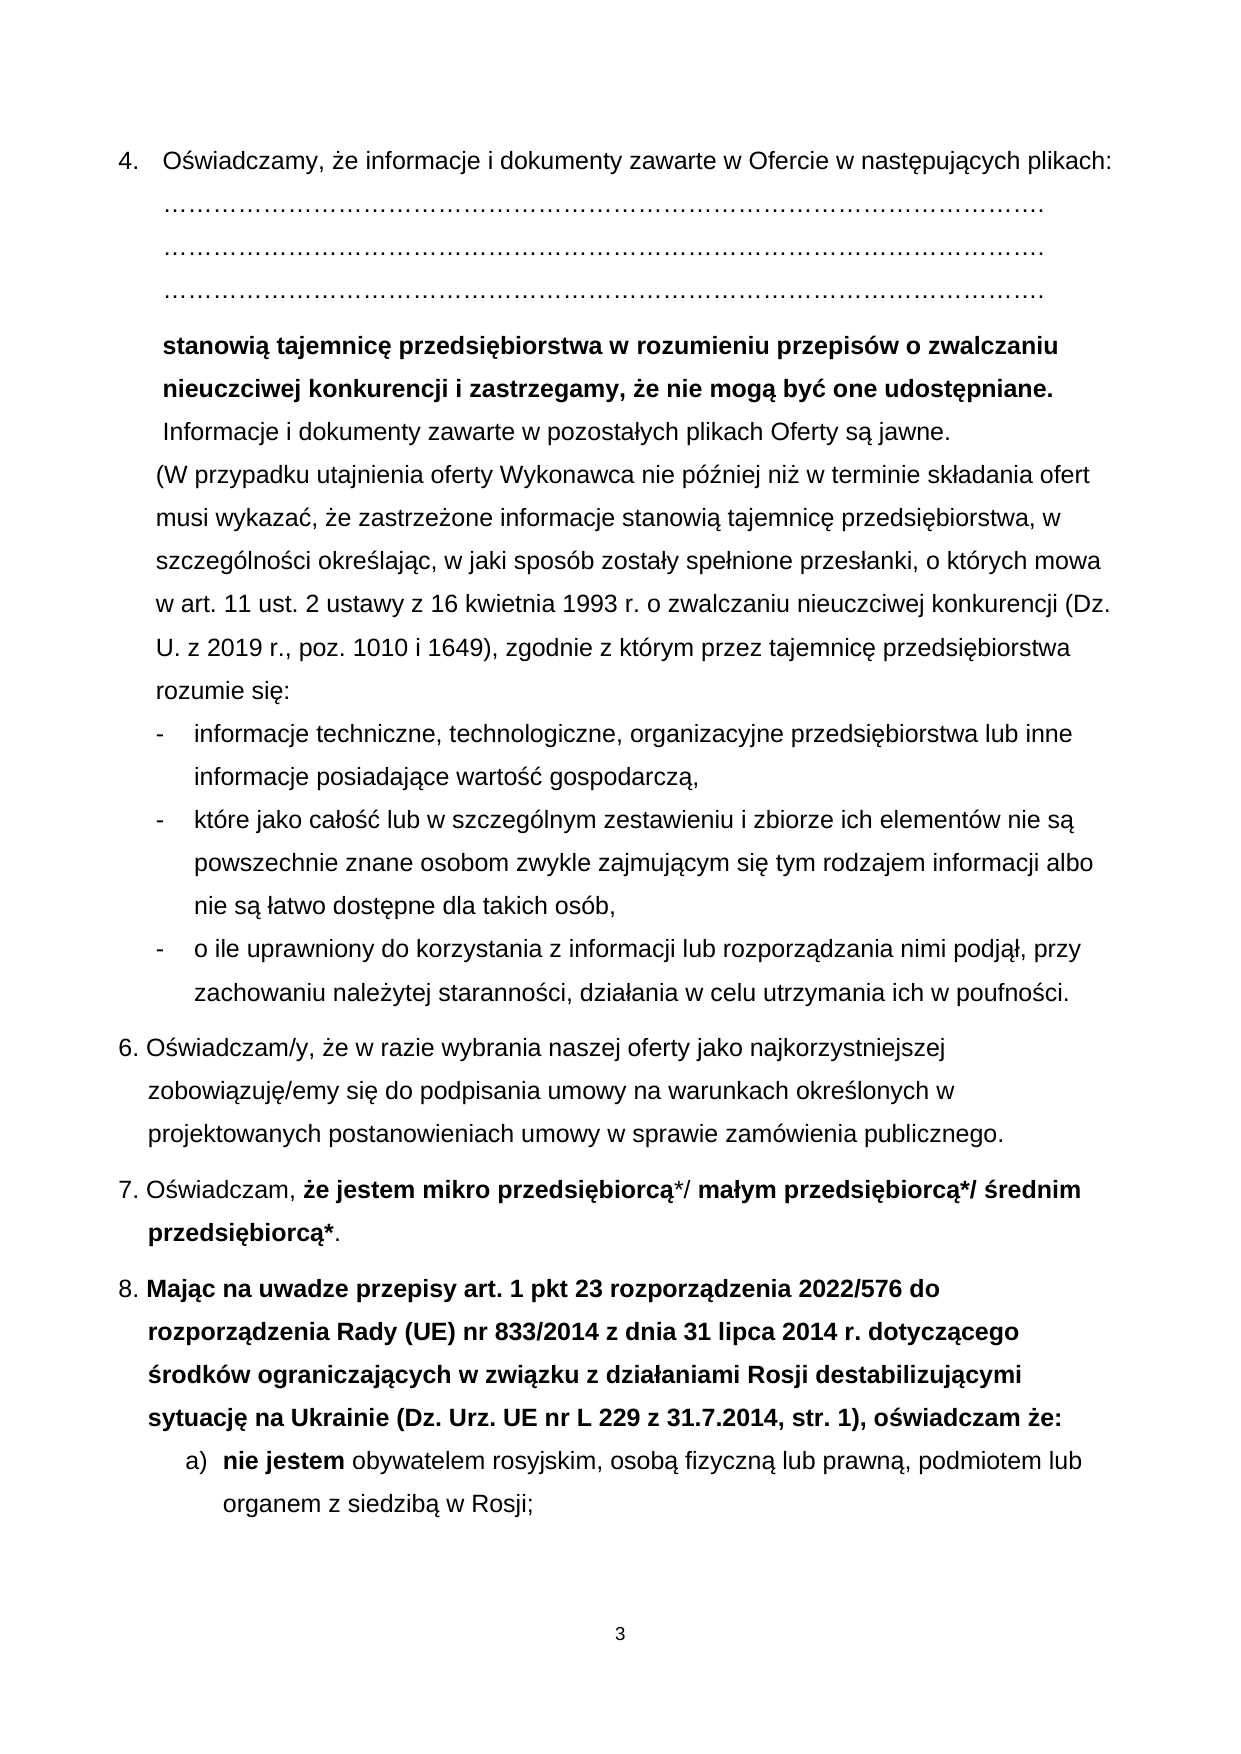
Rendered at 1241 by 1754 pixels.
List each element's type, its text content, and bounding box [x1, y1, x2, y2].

list nie jestem obywatelem rosyjskim, osobą fizyczną lub prawną, podmiotem lub organem z siedzibą w Rosji; [185, 1446, 1122, 1518]
text 8. Mając na uwadze przepisy art. 1 pkt 23 rozporządzenia 2022/576 do rozporządzenia Rady (UE) nr 833/2014 z dnia 31 lipca 2014 r. dotyczącego środków ograniczających w związku z działaniami Rosji destabilizującymi sytuację na Ukrainie (Dz. Urz. UE nr L 229 z 31.7.2014, str. 1), oświadczam że: [118, 1274, 1122, 1432]
text - które jako całość lub w szczególnym zestawieniu i zbiorze ich elementów nie są powszechnie znane osobom zwykle zajmującym się tym rodzajem informacji albo nie są łatwo dostępne dla takich osób, [156, 805, 1122, 920]
text - o ile uprawniony do korzystania z informacji lub rozporządzania nimi podjął, przy zachowaniu należytej staranności, działania w celu utrzymania ich w poufności. [156, 934, 1122, 1006]
text (W przypadku utajnienia oferty Wykonawca nie później niż w terminie składania ofert musi wykazać, że zastrzeżone informacje stanowią tajemnicę przedsiębiorstwa, w szczególności określając, w jaki sposób zostały spełnione przesłanki, o których mowa w art. 11 ust. 2 ustawy z 16 kwietnia 1993 r. o zwalczaniu nieuczciwej konkurencji (Dz. U. z 2019 r., poz. 1010 i 1649), zgodnie z którym przez tajemnicę przedsiębiorstwa rozumie się: [156, 460, 1122, 704]
text 7. Oświadczam, że jestem mikro przedsiębiorcą*/ małym przedsiębiorcą*/ średnim przedsiębiorcą*. [118, 1175, 1122, 1247]
list Oświadczamy, że informacje i dokumenty zawarte w Ofercie w następujących plikach: …………………………………………………………………………………………….…………………………………………………………………………………………….……………………………………………………………………………………………. [118, 146, 1122, 304]
text stanowią tajemnicę przedsiębiorstwa w rozumieniu przepisów o zwalczaniu nieuczciwej konkurencji i zastrzegamy, że nie mogą być one udostępniane. Informacje i dokumenty zawarte w pozostałych plikach Oferty są jawne. [162, 331, 1122, 446]
text - informacje techniczne, technologiczne, organizacyjne przedsiębiorstwa lub inne informacje posiadające wartość gospodarczą, [156, 719, 1122, 791]
text 6. Oświadczam/y, że w razie wybrania naszej oferty jako najkorzystniejszej zobowiązuję/emy się do podpisania umowy na warunkach określonych w projektowanych postanowieniach umowy w sprawie zamówienia publicznego. [118, 1033, 1122, 1148]
